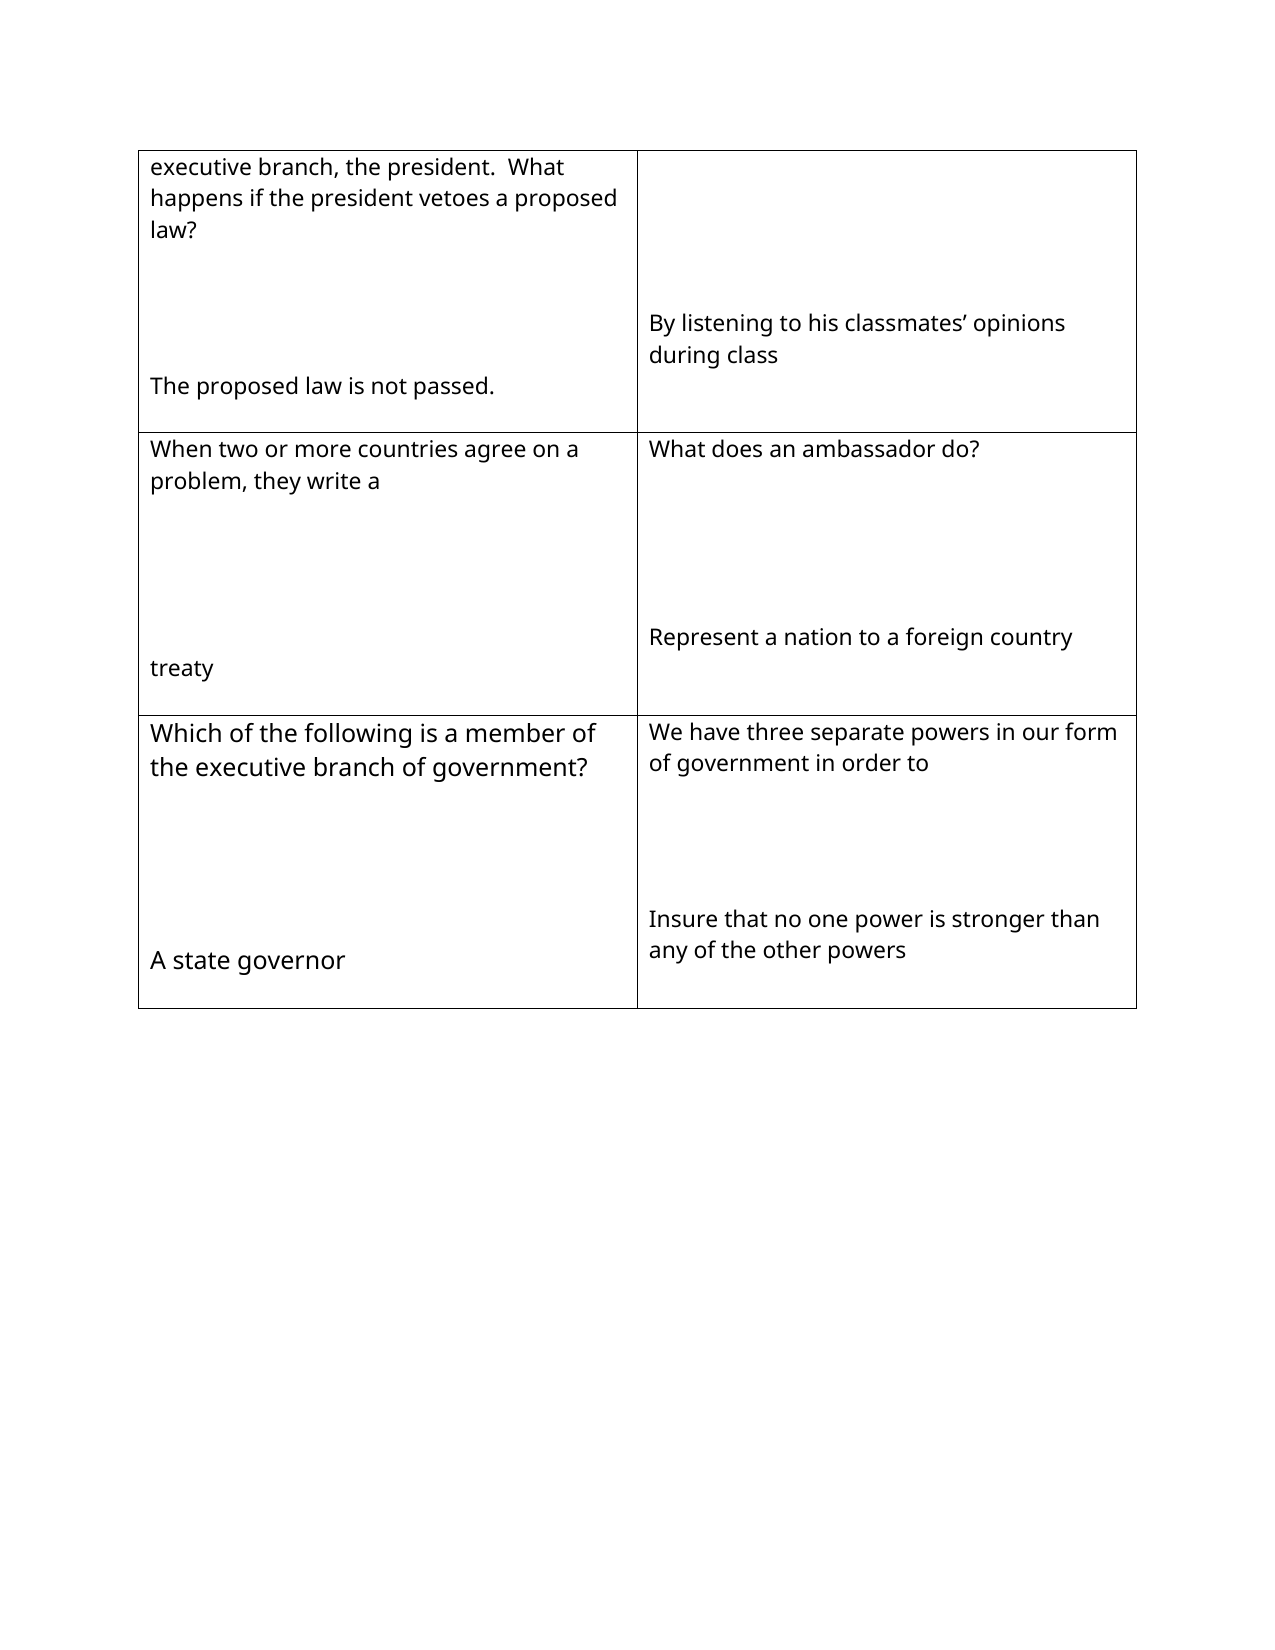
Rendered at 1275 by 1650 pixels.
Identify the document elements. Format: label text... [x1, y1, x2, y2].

table_cell Which of the following is a member of the executive branch of government? A state governor [139, 716, 637, 1008]
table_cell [638, 151, 1136, 432]
table_cell We have three separate powers in our form of government in order to Insure that no one power is stronger than any of the other powers [638, 716, 1136, 1008]
table_cell When two or more countries agree on a problem, they write a treaty [139, 433, 637, 714]
table_cell What does an ambassador do? Represent a nation to a foreign country [638, 433, 1136, 714]
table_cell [139, 151, 637, 432]
